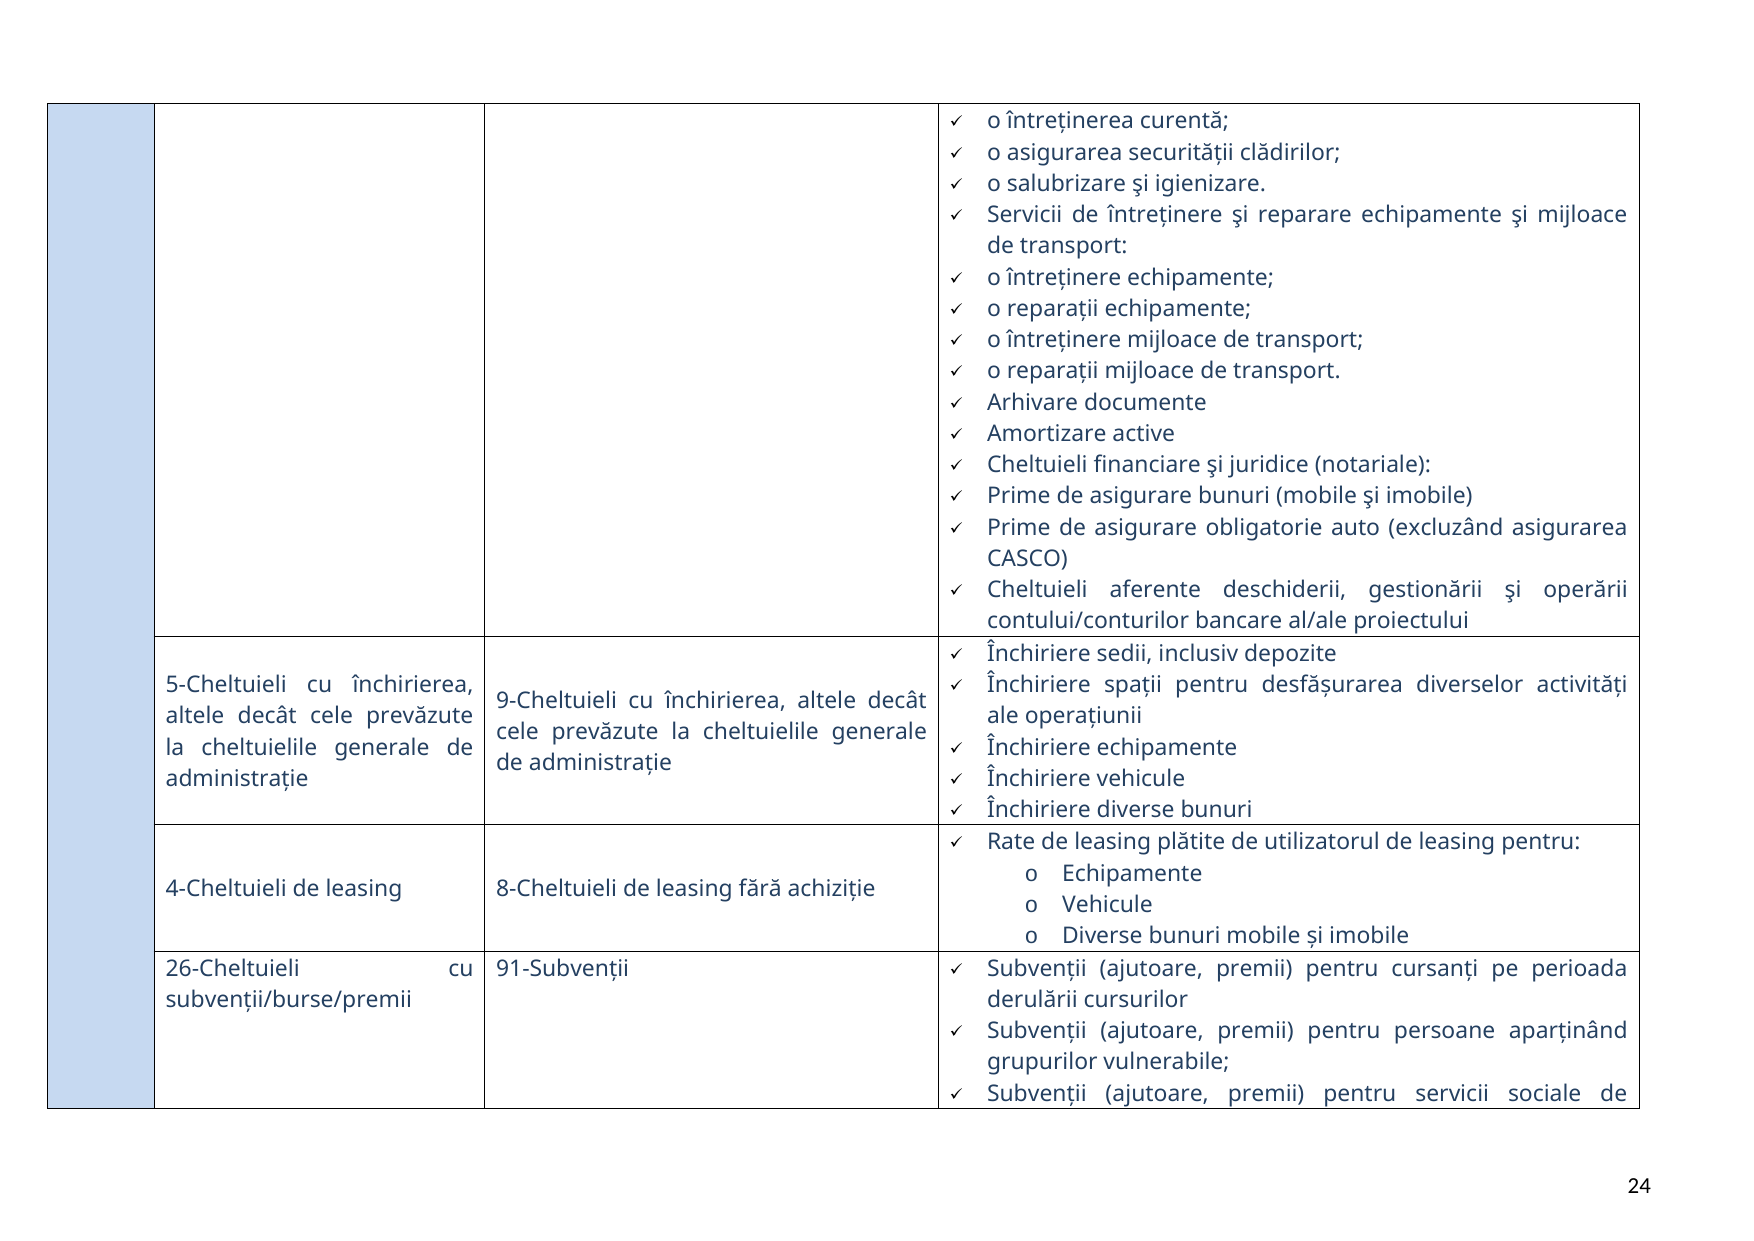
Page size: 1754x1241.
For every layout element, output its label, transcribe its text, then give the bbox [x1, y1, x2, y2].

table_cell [155, 104, 484, 636]
table_cell 5-Cheltuieli cu închirierea, altele decât cele prevăzute la cheltuielile generale de administrație [155, 637, 484, 824]
table_cell Rate de leasing plătite de utilizatorul de leasing pentru: Echipamente Vehicule Diverse bunuri mobile și imobile [939, 825, 1639, 951]
table_cell 4-Cheltuieli de leasing [155, 825, 484, 951]
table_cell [155, 952, 484, 1108]
table_cell 8-Cheltuieli de leasing fără achiziție [485, 825, 938, 951]
table_cell Închiriere sedii, inclusiv depozite Închiriere spații pentru desfășurarea diverselor activități ale operațiunii Închiriere echipamente Închiriere vehicule Închiriere diverse bunuri [939, 637, 1639, 824]
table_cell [939, 952, 1639, 1108]
table_cell 9-Cheltuieli cu închirierea, altele decât cele prevăzute la cheltuielile generale de administrație [485, 637, 938, 824]
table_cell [485, 104, 938, 636]
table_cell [939, 104, 1639, 636]
table_cell 91-Subvenții [485, 952, 938, 1108]
